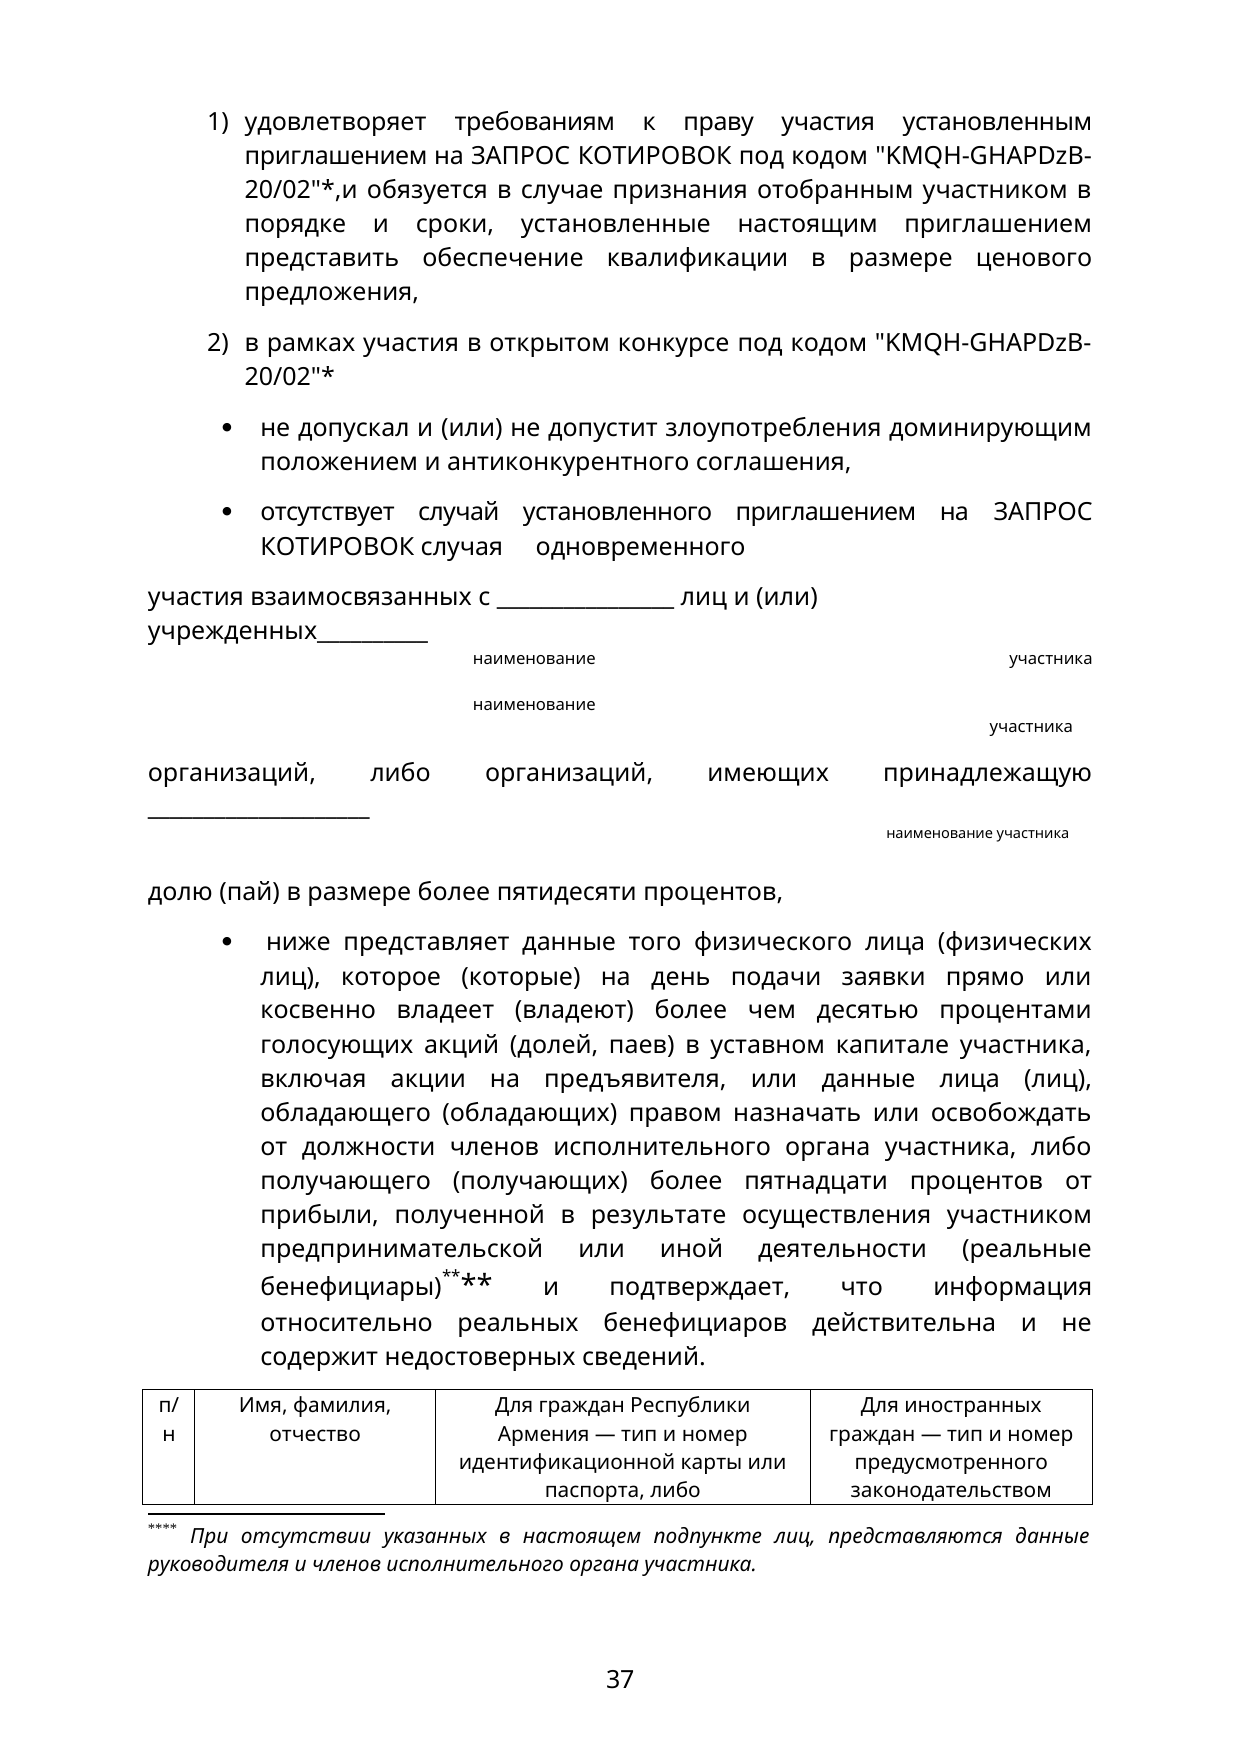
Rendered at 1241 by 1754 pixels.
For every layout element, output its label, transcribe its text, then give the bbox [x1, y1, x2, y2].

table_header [811, 1390, 1092, 1504]
table_header п/н [143, 1390, 194, 1504]
text участия взаимосвязанных с ________________ лиц и (или) учрежденных__________ [148, 579, 1092, 647]
list удовлетворяет требованиям к праву участия установленным приглашением на ЗАПРОС КОТИРОВОК под кодом "KMQH-GHAPDzB-20/02"*,и обязуется в случае признания отобранным участником в порядке и сроки, установленные настоящим приглашением представить обеспечение квалификации в размере ценового предложения, [207, 103, 1092, 308]
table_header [195, 1390, 435, 1504]
list отсутствует случай установленного приглашением на ЗАПРОС КОТИРОВОК случая одновременного [223, 494, 1092, 562]
list в рамках участия в открытом конкурсе под кодом "KMQH-GHAPDzB-20/02"* [207, 324, 1092, 393]
text наименование участника наименование [473, 647, 1092, 715]
list не допускал и (или) не допустит злоупотребления доминирующим положением и антиконкурентного соглашения, [223, 409, 1092, 477]
text наименование участника [886, 823, 1092, 857]
list ниже представляет данные того физического лица (физических лиц), которое (которые) на день подачи заявки прямо или косвенно владеет (владеют) более чем десятью процентами голосующих акций (долей, паев) в уставном капитале участника, включая акции на предъявителя, или данные лица (лиц), обладающего (обладающих) правом назначать или освобождать от должности членов исполнительного органа участника, либо получающего (получающих) более пятнадцати процентов от прибыли, полученной в результате осуществления участником предпринимательской или иной деятельности (реальные бенефициары)** и подтверждает, что информация относительно реальных бенефициаров действительна и не содержит недостоверных сведений. [223, 924, 1092, 1372]
text долю (пай) в размере более пятидесяти процентов, [148, 873, 1092, 907]
text организаций, либо организаций, имеющих принадлежащую ____________________ [148, 754, 1092, 823]
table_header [436, 1390, 810, 1504]
text участника [989, 715, 1092, 738]
